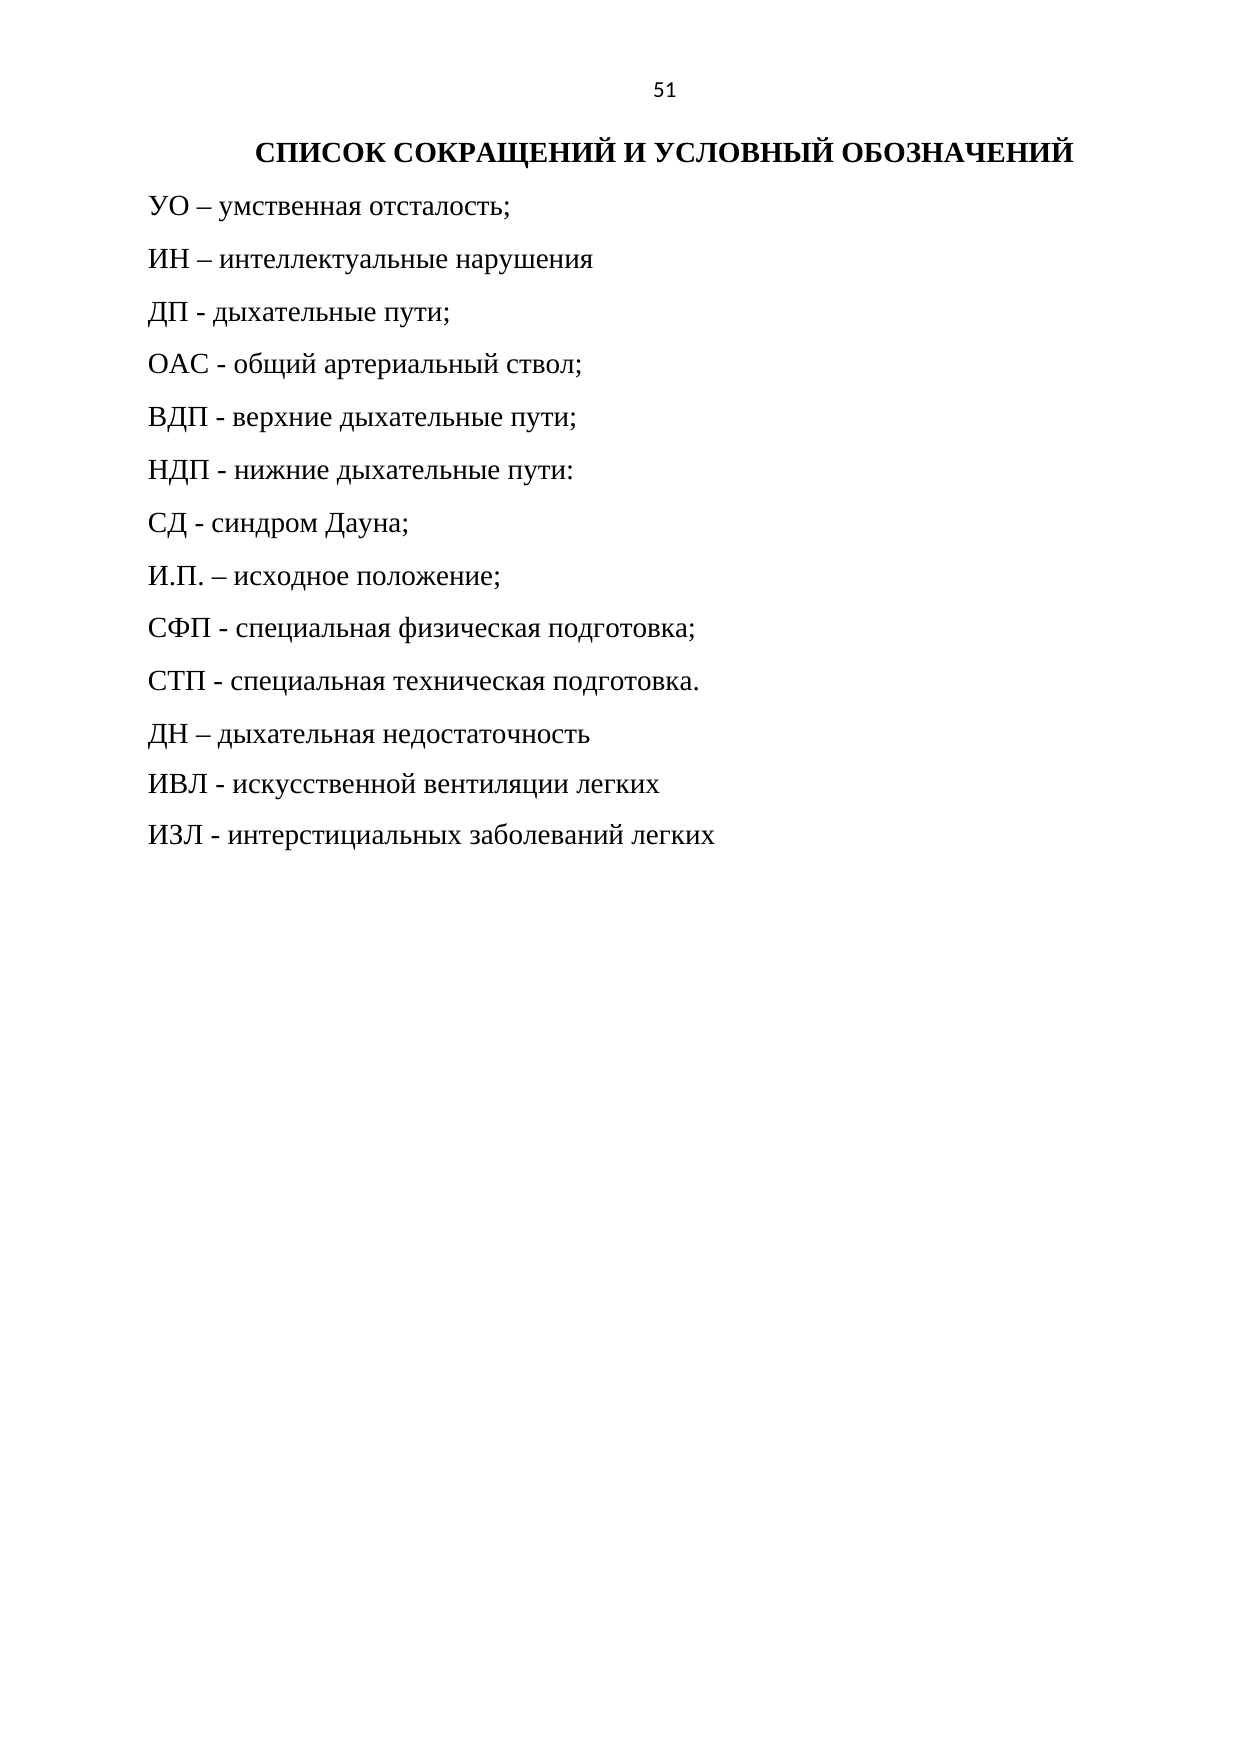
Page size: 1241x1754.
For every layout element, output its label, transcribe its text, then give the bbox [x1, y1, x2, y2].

text УО – умственная отсталость; [148, 188, 1181, 222]
text ДП - дыхательные пути; [148, 294, 1181, 327]
text СФП - специальная физическая подготовка; [148, 611, 1181, 644]
text СД - синдром Дауна; [148, 505, 1181, 538]
text НДП - нижние дыхательные пути: [148, 452, 1181, 486]
text ВДП - верхние дыхательные пути; [148, 399, 1181, 433]
text ИЗЛ - интерстициальных заболеваний легких [148, 817, 1181, 850]
text СТП - специальная техническая подготовка. [148, 663, 1181, 697]
text ИН – интеллектуальные нарушения [148, 241, 1181, 274]
text ОАС - общий артериальный ствол; [148, 347, 1181, 380]
text ИВЛ - искусственной вентиляции легких [148, 767, 1181, 800]
text СПИСОК СОКРАЩЕНИЙ И УСЛОВНЫЙ ОБОЗНАЧЕНИЙ [148, 135, 1181, 169]
text ДН – дыхательная недостаточность [148, 716, 1181, 750]
text И.П. – исходное положение; [148, 558, 1181, 591]
